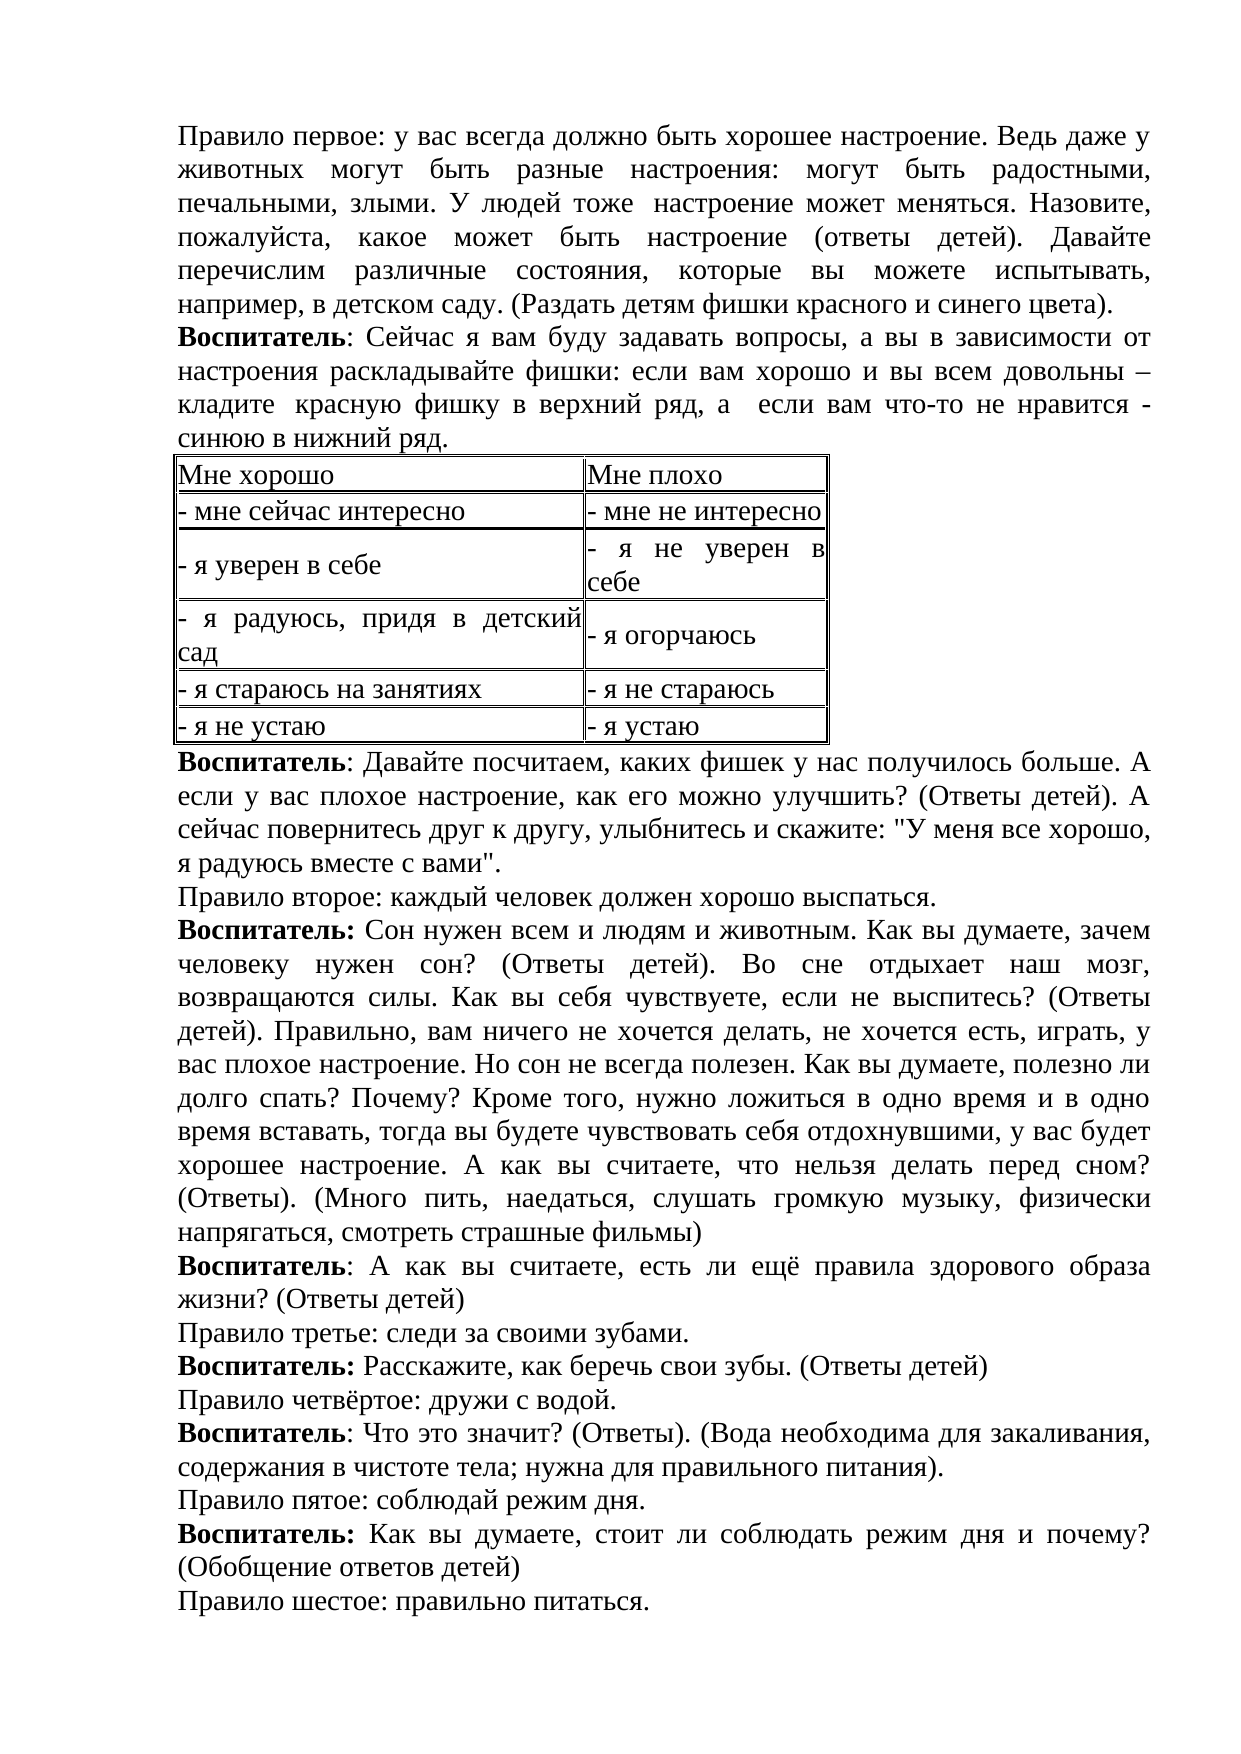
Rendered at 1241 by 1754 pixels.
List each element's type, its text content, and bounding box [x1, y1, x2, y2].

text Воспитатель: Как вы думаете, стоит ли соблюдать режим дня и почему? (Обобщение ответов детей) [177, 1516, 1152, 1583]
table_cell - я не уверен в себе [586, 527, 826, 597]
text Правило четвёртое: дружи с водой. [177, 1382, 1152, 1415]
table_cell - я огорчаюсь [586, 598, 827, 668]
table_cell - я стараюсь на занятиях [175, 668, 584, 704]
text Правило второе: каждый человек должен хорошо выспаться. [177, 879, 1152, 912]
text Воспитатель: Сейчас я вам буду задавать вопросы, а вы в зависимости от настроения раскладывайте фишки: если вам хорошо и вы всем довольны – кладите красную фишку в верхний ряд, а если вам что-то не нравится - синюю в нижний ряд. [177, 319, 1152, 453]
text Воспитатель: Сон нужен всем и людям и животным. Как вы думаете, зачем человеку нужен сон? (Ответы детей). Во сне отдыхает наш мозг, возвращаются силы. Как вы себя чувствуете, если не выспитесь? (Ответы детей). Правильно, вам ничего не хочется делать, не хочется есть, играть, у вас плохое настроение. Но сон не всегда полезен. Как вы думаете, полезно ли долго спать? Почему? Кроме того, нужно ложиться в одно время и в одно время вставать, тогда вы будете чувствовать себя отдохнувшими, у вас будет хорошее настроение. А как вы считаете, что нельзя делать перед сном? (Ответы). (Много пить, наедаться, слушать громкую музыку, физически напрягаться, смотреть страшные фильмы) [177, 912, 1152, 1248]
text Воспитатель: Что это значит? (Ответы). (Вода необходима для закаливания, содержания в чистоте тела; нужна для правильного питания). [177, 1415, 1152, 1482]
table_cell - я уверен в себе [177, 527, 583, 597]
text Воспитатель: А как вы считаете, есть ли ещё правила здорового образа жизни? (Ответы детей) [177, 1248, 1152, 1315]
text Правило пятое: соблюдай режим дня. [177, 1482, 1152, 1516]
table_header Мне хорошо [177, 457, 584, 490]
table_cell - я радуюсь, придя в детский сад [177, 598, 583, 668]
text Правило первое: у вас всегда должно быть хорошее настроение. Ведь даже у животных могут быть разные настроения: могут быть радостными, печальными, злыми. У людей тоже настроение может меняться. Назовите, пожалуйста, какое может быть настроение (ответы детей). Давайте перечислим различные состояния, которые вы можете испытывать, например, в детском саду. (Раздать детям фишки красного и синего цвета). [177, 118, 1152, 319]
table_cell - я не устаю [177, 705, 584, 741]
table_header Мне плохо [585, 457, 826, 490]
text Правило шестое: правильно питаться. [177, 1583, 1152, 1617]
table_cell - я не стараюсь [585, 668, 828, 704]
text Правило третье: следи за своими зубами. [177, 1315, 1152, 1348]
table_cell - мне не интересно [586, 490, 827, 527]
table_cell - мне сейчас интересно [177, 490, 583, 527]
text Воспитатель: Давайте посчитаем, каких фишек у нас получилось больше. А если у вас плохое настроение, как его можно улучшить? (Ответы детей). А сейчас повернитесь друг к другу, улыбнитесь и скажите: "У меня все хорошо, я радуюсь вместе с вами". [177, 744, 1152, 879]
text Воспитатель: Расскажите, как беречь свои зубы. (Ответы детей) [177, 1348, 1152, 1382]
table_cell - я устаю [585, 705, 827, 741]
